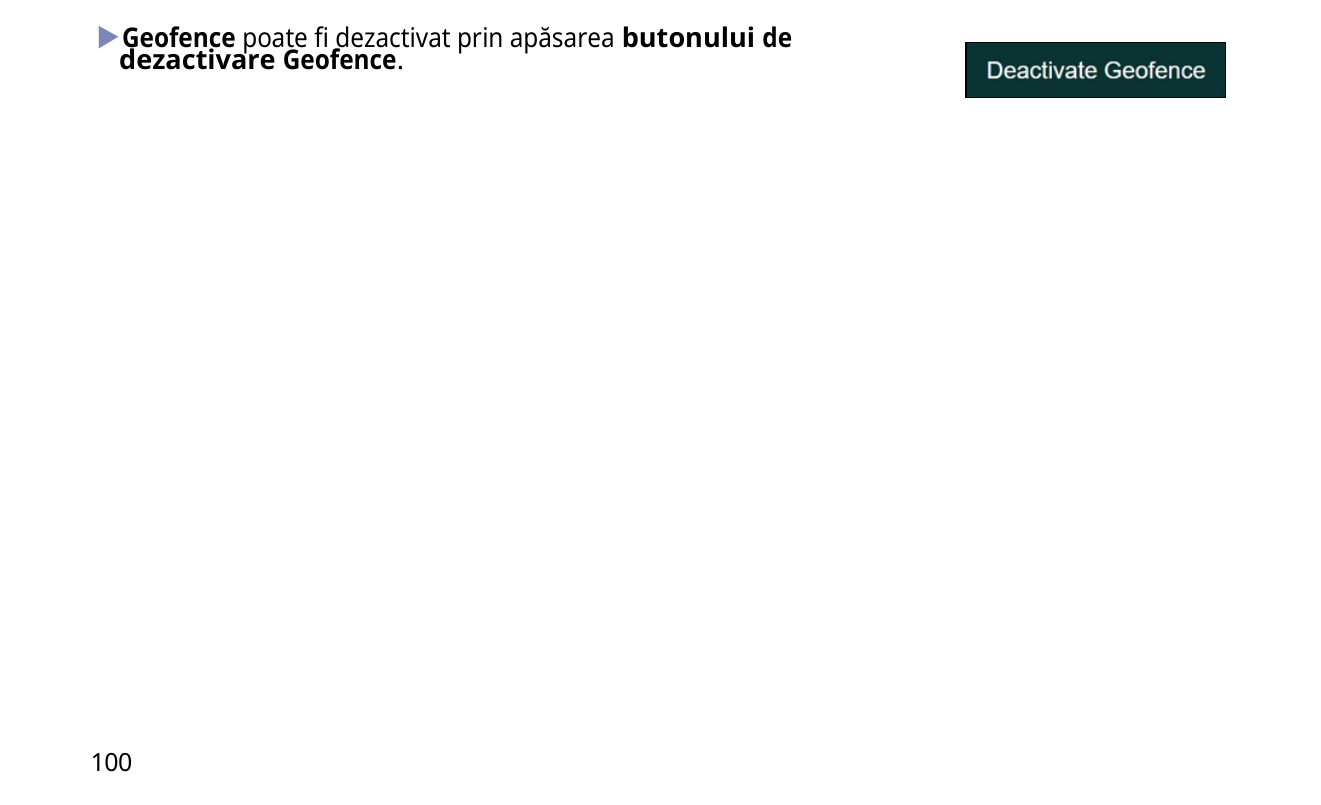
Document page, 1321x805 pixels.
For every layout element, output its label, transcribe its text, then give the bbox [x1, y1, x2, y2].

list Geofence poate fi dezactivat prin apăsarea butonului de dezactivare Geofence. [96, 27, 866, 77]
picture [967, 43, 1225, 97]
